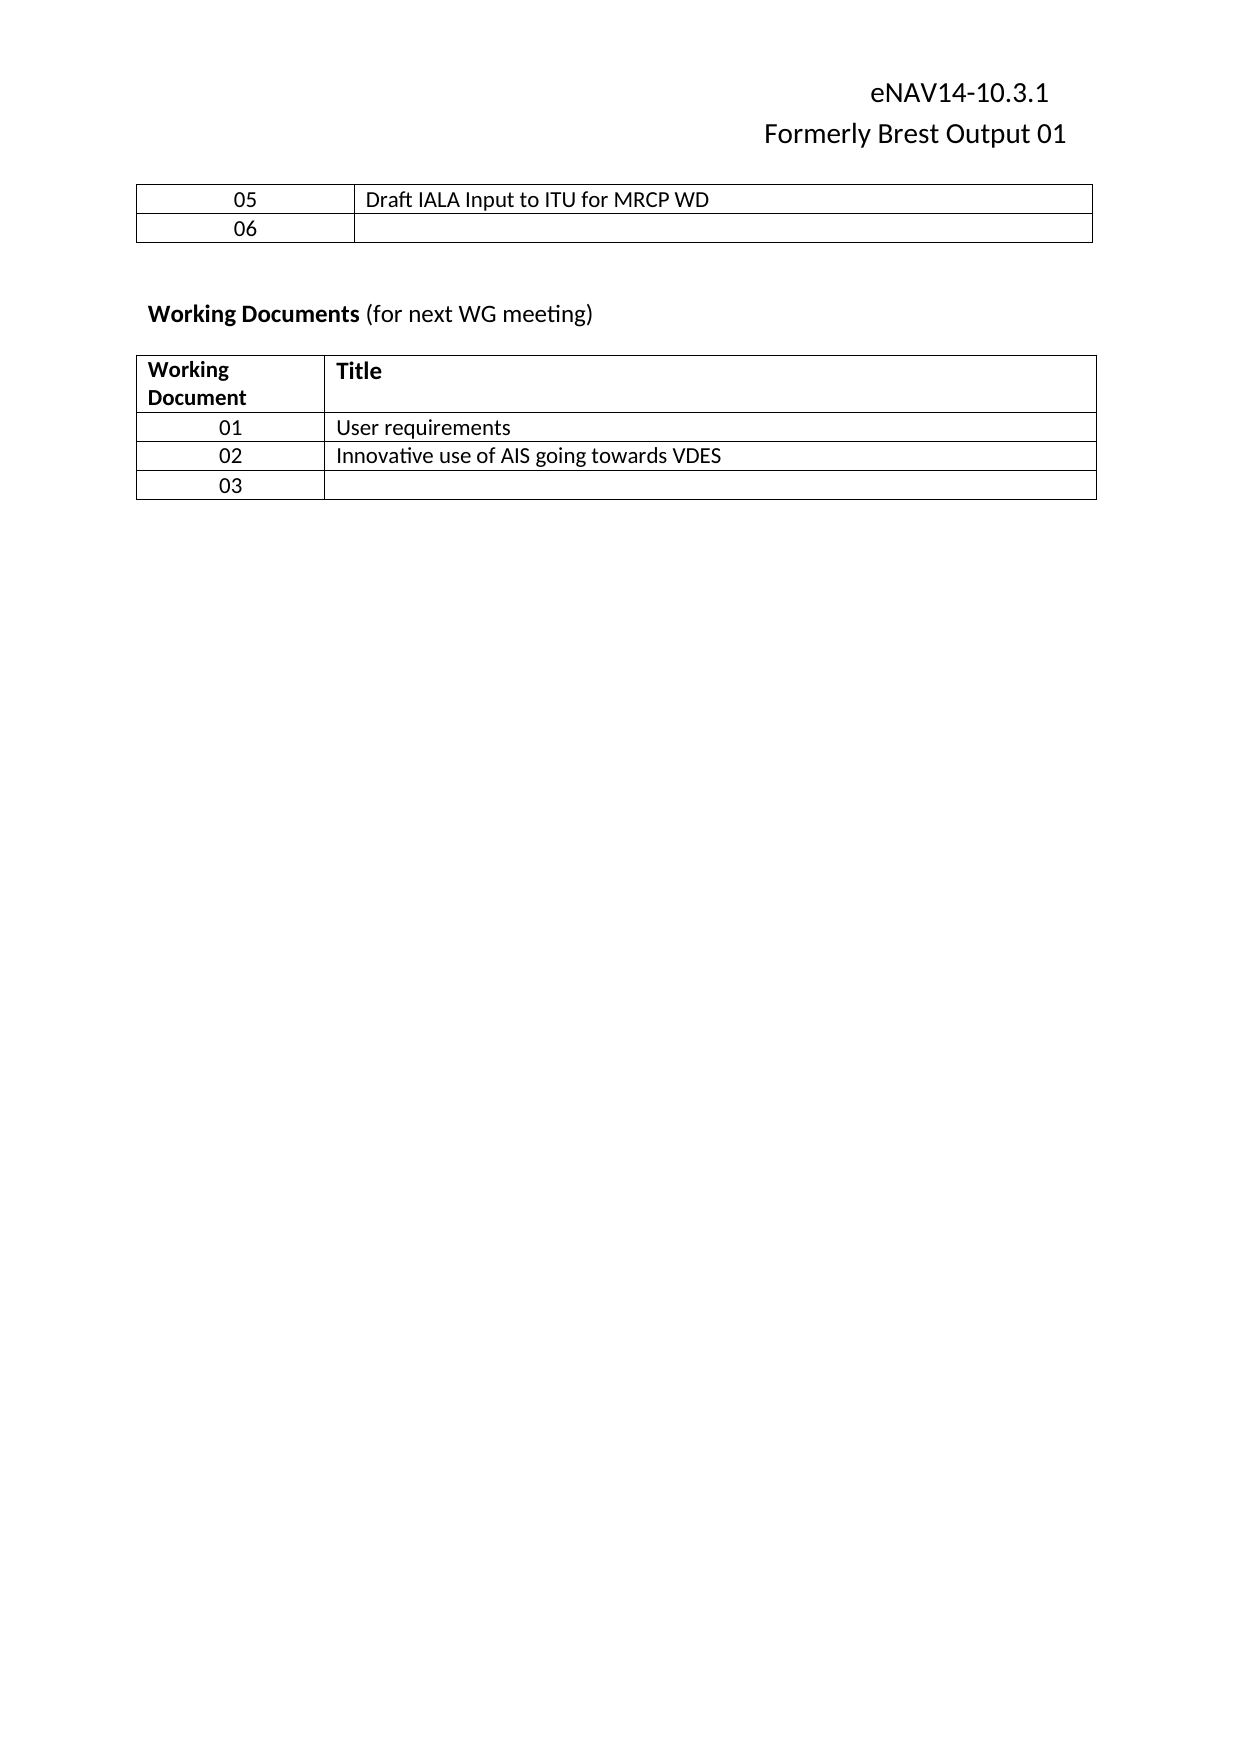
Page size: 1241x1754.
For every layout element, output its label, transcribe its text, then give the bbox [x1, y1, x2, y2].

table_cell Innovative use of AIS going towards VDES [325, 442, 1096, 470]
table_cell 03 [137, 471, 324, 499]
text Working Documents (for next WG meeting) [148, 299, 1093, 329]
table_cell 01 [137, 413, 324, 441]
table_cell 05 [137, 185, 354, 213]
table_cell [325, 471, 1096, 499]
table_cell 02 [137, 442, 324, 470]
table_header Title [325, 356, 1096, 412]
table_cell 06 [137, 214, 354, 242]
table_cell User requirements [325, 413, 1096, 441]
table_cell [355, 214, 1092, 242]
table_header Working Document [137, 356, 324, 412]
table_cell Draft IALA Input to ITU for MRCP WD [355, 185, 1092, 213]
